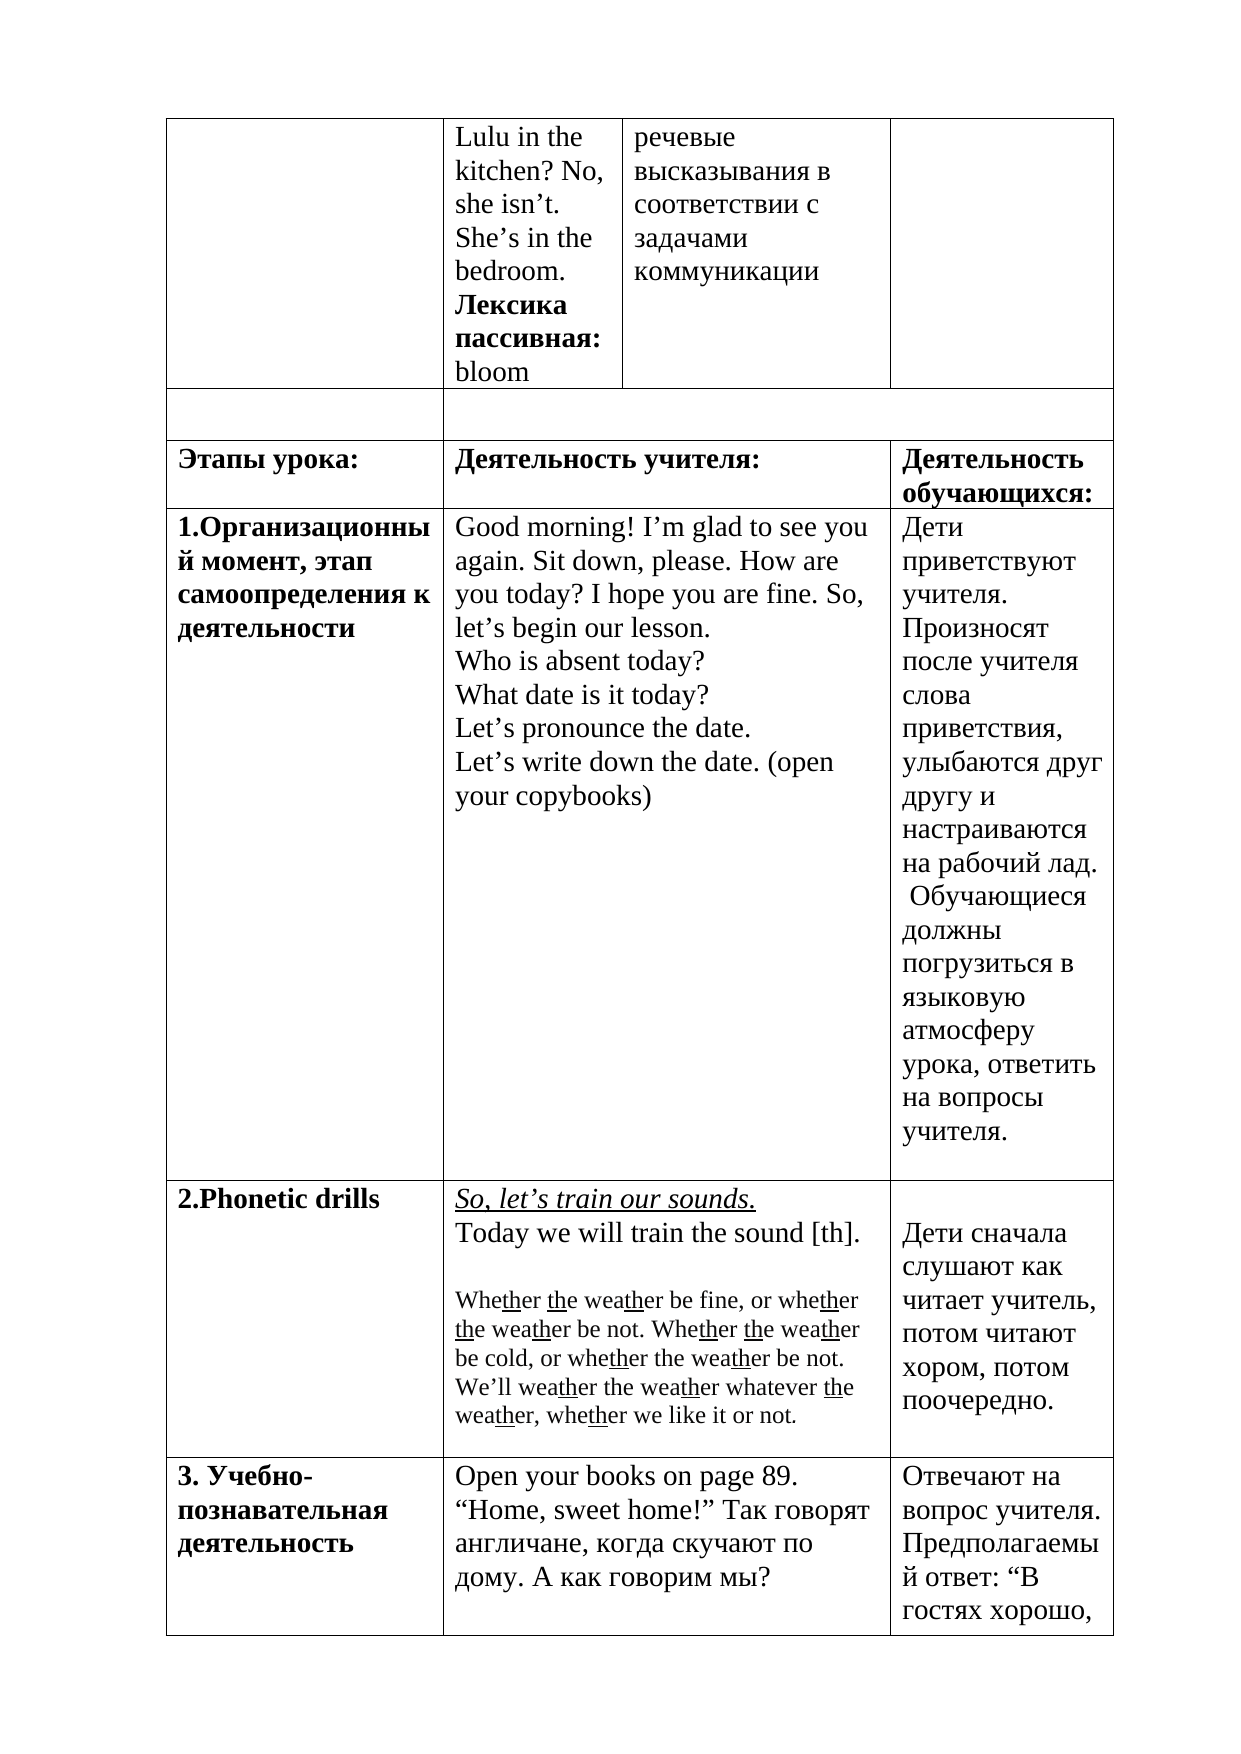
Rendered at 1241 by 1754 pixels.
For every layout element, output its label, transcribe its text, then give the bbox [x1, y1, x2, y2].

table_cell [167, 119, 443, 387]
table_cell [167, 1458, 443, 1635]
table_cell Дети приветствуют учителя. Произносят после учителя слова приветствия, улыбаются друг другу и настраиваются на рабочий лад. Обучающиеся должны погрузиться в языковую атмосферу урока, ответить на вопросы учителя. [891, 509, 1113, 1180]
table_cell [444, 119, 622, 387]
table_cell 1.Организационный момент, этап самоопределения к деятельности [167, 509, 443, 1180]
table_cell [891, 1458, 1113, 1635]
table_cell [444, 1458, 890, 1635]
table_cell Дети сначала слушают как читает учитель, потом читают хором, потом поочередно. [891, 1181, 1113, 1457]
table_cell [891, 119, 1113, 387]
table_cell 2.Phonetic drills [167, 1181, 443, 1457]
table_cell Good morning! I’m glad to see you again. Sit down, please. How are you today? I hope you are fine. So, let’s begin our lesson. Who is absent today? What date is it today? Let’s pronounce the date. Let’s write down the date. (open your copybooks) [444, 509, 890, 1180]
table_cell Этапы урока: [167, 441, 443, 508]
table_cell So, let’s train our sounds. Today we will train the sound [th]. Whether the weather be fine, or whether the weather be not. Whether the weather be cold, or whether the weather be not. We’ll weather the weather whatever the weather, whether we like it or not. [444, 1181, 890, 1457]
table_cell Деятельность учителя: [444, 441, 890, 508]
table_cell [444, 389, 1113, 440]
table_cell [167, 389, 443, 440]
table_cell Деятельность обучающихся: [891, 441, 1113, 508]
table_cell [623, 119, 890, 387]
